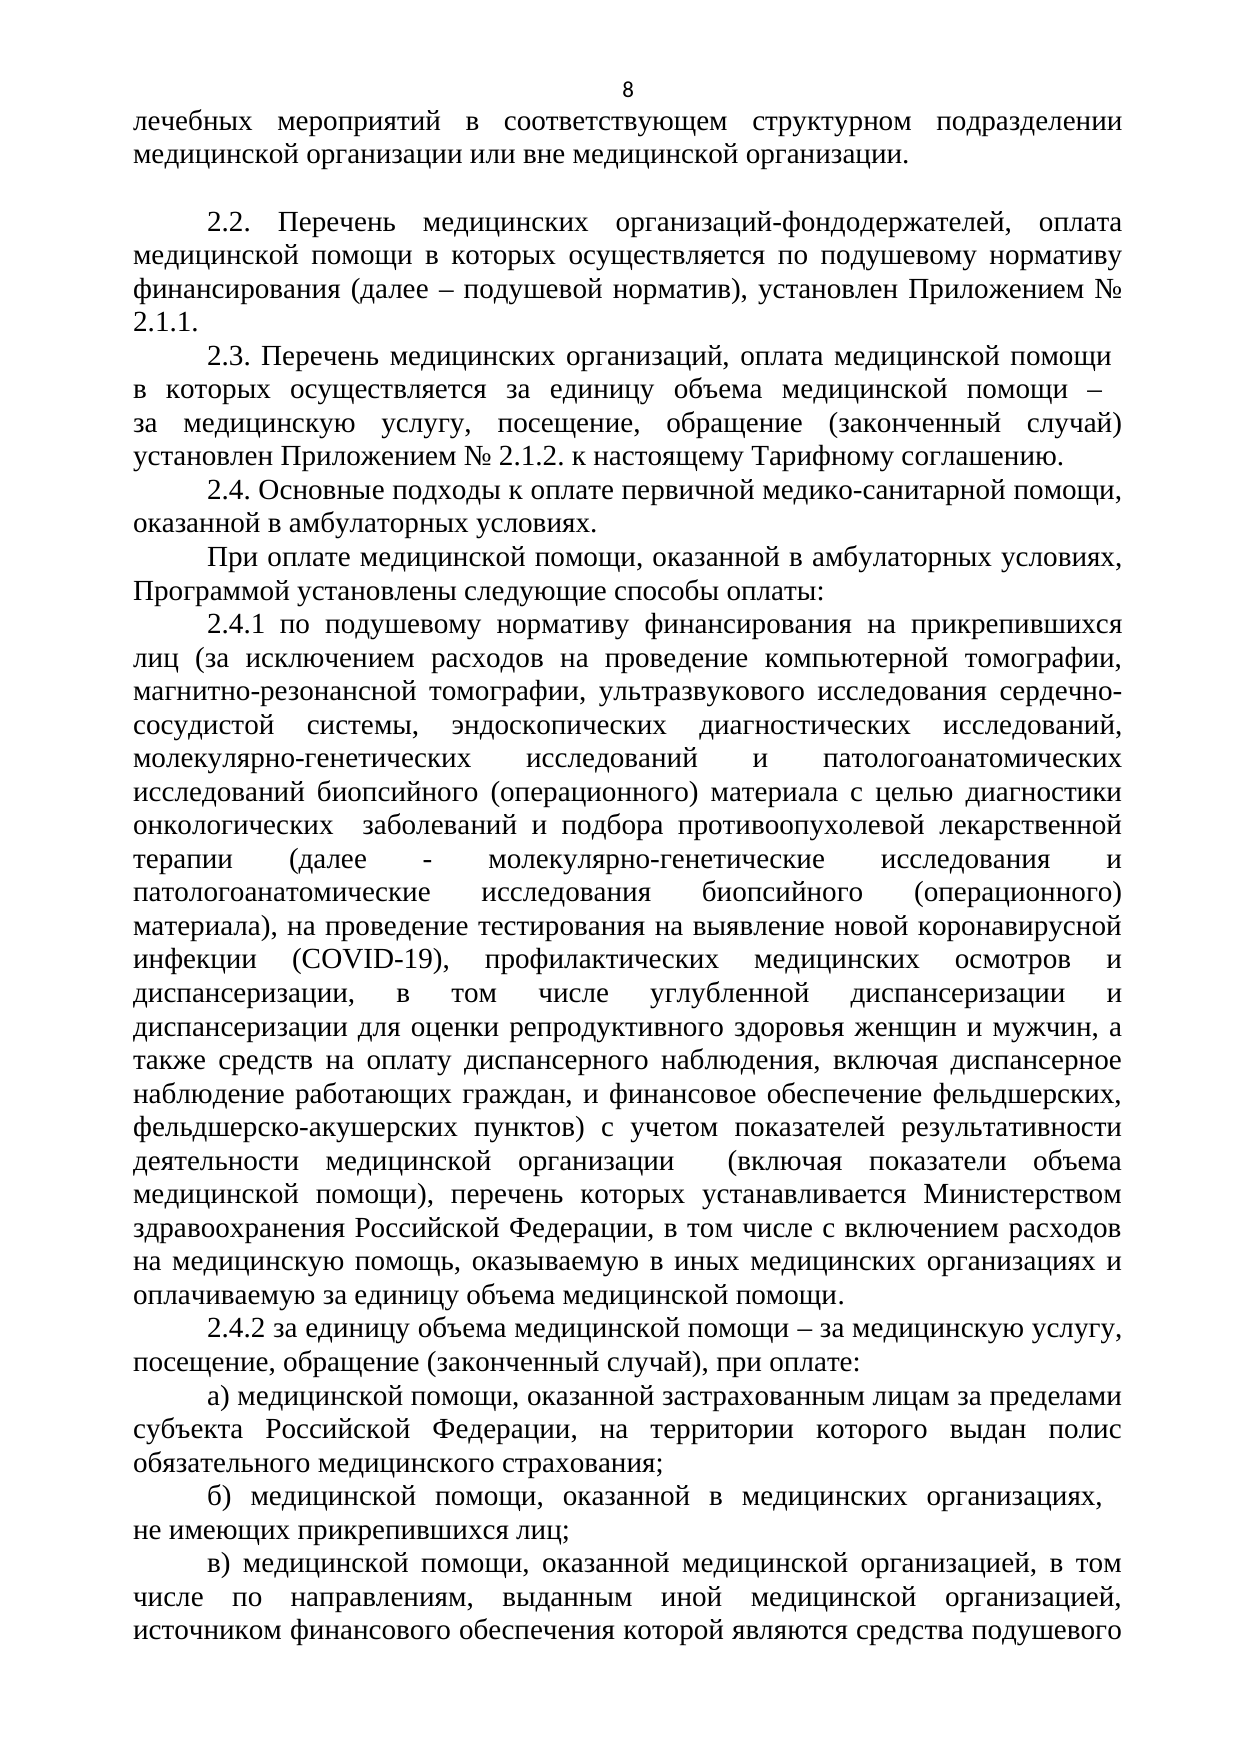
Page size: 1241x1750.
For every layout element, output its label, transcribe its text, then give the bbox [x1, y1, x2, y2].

text 2.4.2 за единицу объема медицинской помощи – за медицинскую услугу, посещение, обращение (законченный случай), при оплате: [133, 1311, 1123, 1378]
text 2.2. Перечень медицинских организаций-фондодержателей, оплата медицинской помощи в которых осуществляется по подушевому нормативу финансирования (далее – подушевой норматив), установлен Приложением № 2.1.1. [133, 204, 1123, 338]
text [133, 1545, 1123, 1646]
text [133, 103, 1123, 170]
text б) медицинской помощи, оказанной в медицинских организациях, не имеющих прикрепившихся лиц; [133, 1478, 1123, 1545]
text 2.4.1 по подушевому нормативу финансирования на прикрепившихся лиц (за исключением расходов на проведение компьютерной томографии, магнитно-резонансной томографии, ультразвукового исследования сердечно-сосудистой системы, эндоскопических диагностических исследований, молекулярно-генетических исследований и патологоанатомических исследований биопсийного (операционного) материала с целью диагностики онкологических заболеваний и подбора противоопухолевой лекарственной терапии (далее - молекулярно-генетические исследования и патологоанатомические исследования биопсийного (операционного) материала), на проведение тестирования на выявление новой коронавирусной инфекции (COVID-19), профилактических медицинских осмотров и диспансеризации, в том числе углубленной диспансеризации и диспансеризации для оценки репродуктивного здоровья женщин и мужчин, а также средств на оплату диспансерного наблюдения, включая диспансерное наблюдение работающих граждан, и финансовое обеспечение фельдшерских, фельдшерско-акушерских пунктов) с учетом показателей результативности деятельности медицинской организации (включая показатели объема медицинской помощи), перечень которых устанавливается Министерством здравоохранения Российской Федерации, в том числе с включением расходов на медицинскую помощь, оказываемую в иных медицинских организациях и оплачиваемую за единицу объема медицинской помощи. [133, 606, 1123, 1311]
text 2.3. Перечень медицинских организаций, оплата медицинской помощи в которых осуществляется за единицу объема медицинской помощи – за медицинскую услугу, посещение, обращение (законченный случай) установлен Приложением № 2.1.2. к настоящему Тарифному соглашению. [133, 338, 1123, 472]
text а) медицинской помощи, оказанной застрахованным лицам за пределами субъекта Российской Федерации, на территории которого выдан полис обязательного медицинского страхования; [133, 1378, 1123, 1478]
text 2.4. Основные подходы к оплате первичной медико-санитарной помощи, оказанной в амбулаторных условиях. [133, 472, 1123, 539]
text При оплате медицинской помощи, оказанной в амбулаторных условиях, Программой установлены следующие способы оплаты: [133, 539, 1123, 606]
